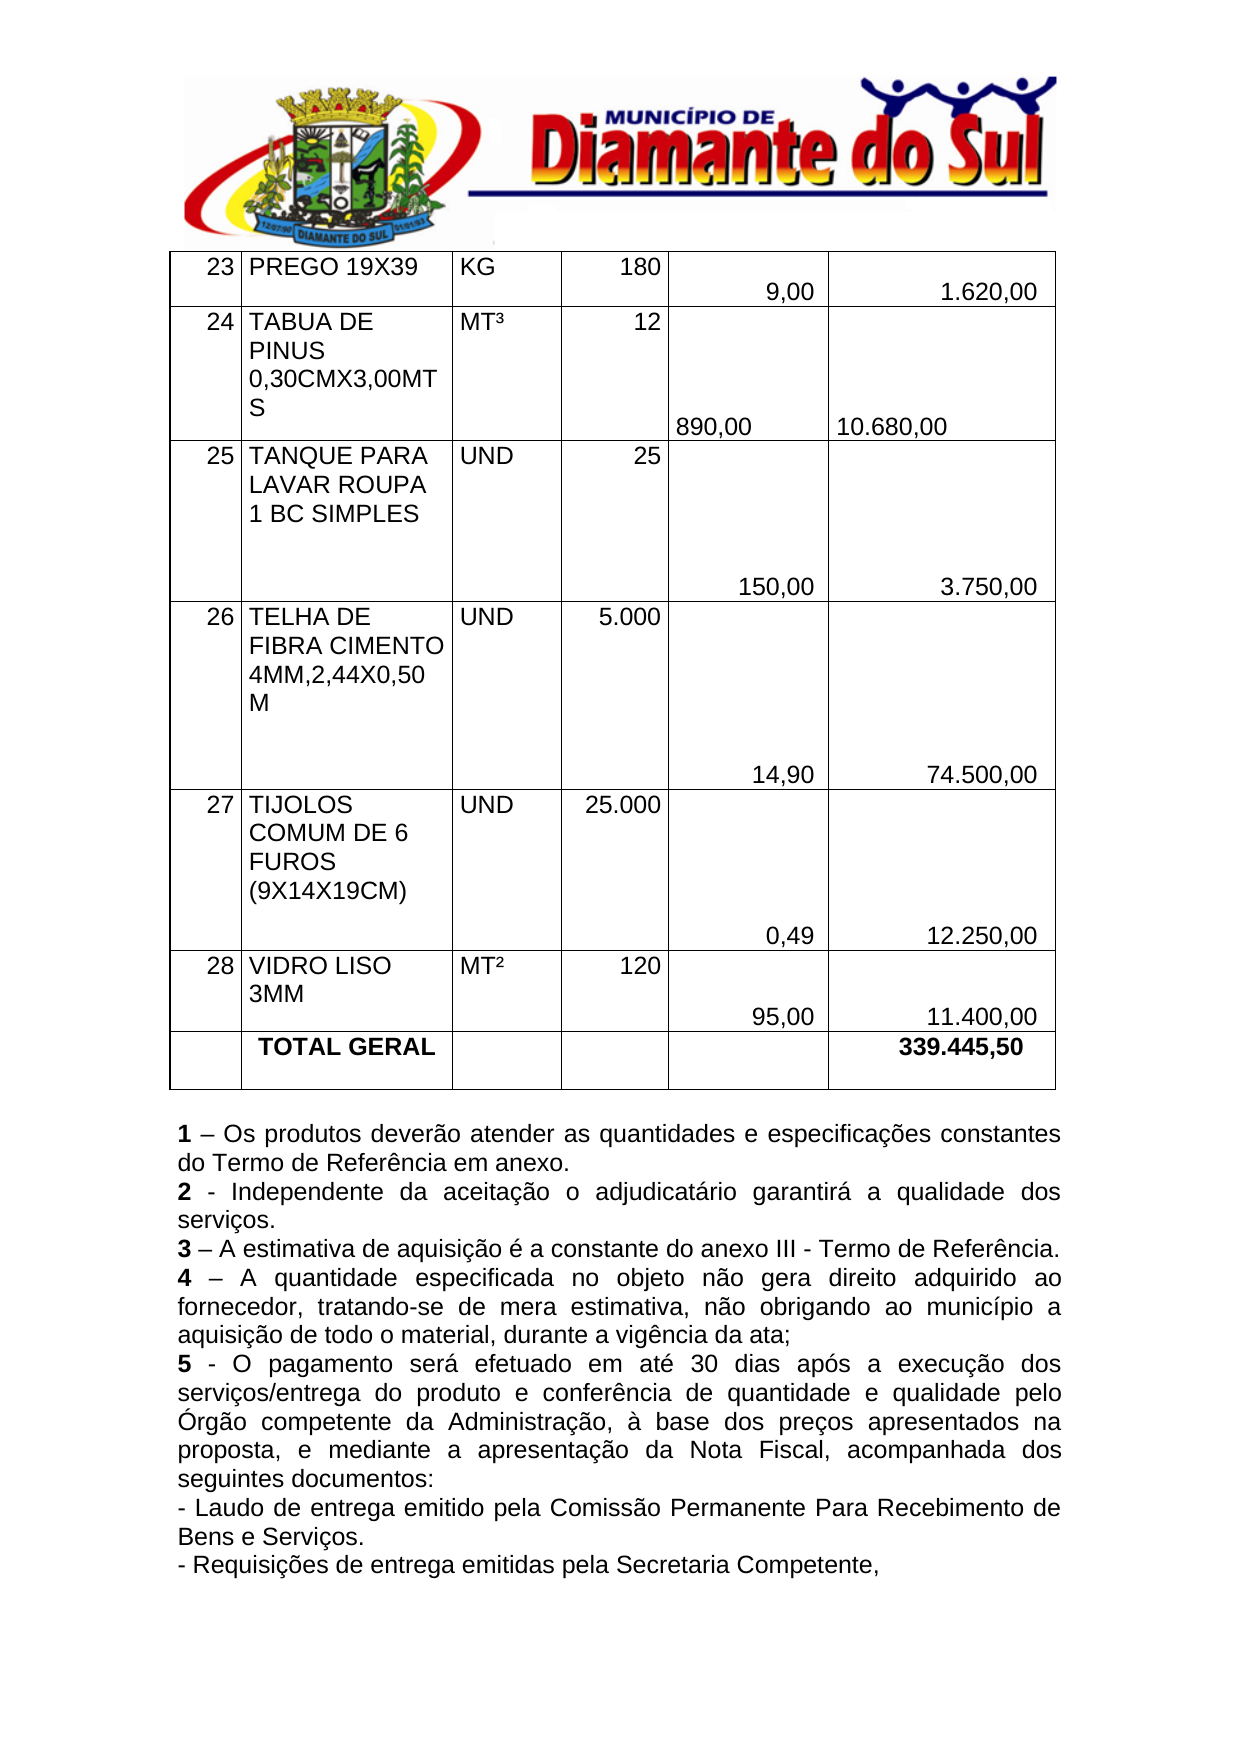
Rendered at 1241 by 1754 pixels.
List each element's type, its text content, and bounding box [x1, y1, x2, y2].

table_cell 180 [562, 252, 668, 306]
text 2 - Independente da aceitação o adjudicatário garantirá a qualidade dos serviços. [177, 1177, 1063, 1234]
table_cell TANQUE PARA LAVAR ROUPA 1 BC SIMPLES [242, 441, 452, 601]
text 5 - O pagamento será efetuado em até 30 dias após a execução dos serviços/entrega do produto e conferência de quantidade e qualidade pelo Órgão competente da Administração, à base dos preços apresentados na proposta, e mediante a apresentação da Nota Fiscal, acompanhada dos seguintes documentos: [177, 1349, 1063, 1493]
table_cell [171, 1032, 241, 1089]
text - Laudo de entrega emitido pela Comissão Permanente Para Recebimento de Bens e Serviços. [177, 1493, 1063, 1550]
table_cell MT² [453, 951, 561, 1031]
table_cell UND [453, 441, 561, 601]
text 1 – Os produtos deverão atender as quantidades e especificações constantes do Termo de Referência em anexo. [177, 1119, 1063, 1177]
text - Requisições de entrega emitidas pela Secretaria Competente, [177, 1550, 1063, 1579]
table_cell UND [453, 790, 561, 949]
table_cell TABUA DE PINUS 0,30CMX3,00MTS [242, 307, 452, 440]
text 3 – A estimativa de aquisição é a constante do anexo III - Termo de Referência. [177, 1234, 1063, 1263]
table_cell 27 [171, 790, 241, 949]
text 4 – A quantidade especificada no objeto não gera direito adquirido ao fornecedor, tratando-se de mera estimativa, não obrigando ao município a aquisição de todo o material, durante a vigência da ata; [177, 1263, 1063, 1349]
table_cell 14,90 [669, 602, 828, 789]
table_cell 25 [562, 441, 668, 601]
table_cell 11.400,00 [829, 951, 1055, 1031]
table_cell 28 [171, 951, 241, 1031]
table_cell VIDRO LISO 3MM [242, 951, 452, 1031]
table_cell 10.680,00 [829, 307, 1055, 440]
table_cell 12 [562, 307, 668, 440]
table_cell 12.250,00 [829, 790, 1055, 949]
table_cell TOTAL GERAL [242, 1032, 452, 1089]
table_cell 890,00 [669, 307, 828, 440]
table_cell PREGO 19X39 [242, 252, 452, 306]
table_cell 5.000 [562, 602, 668, 789]
table_cell [562, 1032, 668, 1089]
table_cell 1.620,00 [829, 252, 1055, 306]
table_cell 0,49 [669, 790, 828, 949]
table_cell KG [453, 252, 561, 306]
table_cell 25 [171, 441, 241, 601]
table_cell 24 [171, 307, 241, 440]
table_cell 150,00 [669, 441, 828, 601]
table_cell MT³ [453, 307, 561, 440]
table_cell 120 [562, 951, 668, 1031]
table_cell UND [453, 602, 561, 789]
table_cell 339.445,50 [829, 1032, 1055, 1089]
table_cell 3.750,00 [829, 441, 1055, 601]
table_cell [669, 1032, 828, 1089]
table_cell 25.000 [562, 790, 668, 949]
table_cell TIJOLOS COMUM DE 6 FUROS (9X14X19CM) [242, 790, 452, 949]
table_cell 95,00 [669, 951, 828, 1031]
picture [177, 73, 1063, 252]
table_cell TELHA DE FIBRA CIMENTO 4MM,2,44X0,50M [242, 602, 452, 789]
table_cell 26 [171, 602, 241, 789]
table_cell 23 [171, 252, 241, 306]
table_cell [453, 1032, 561, 1089]
table_cell 74.500,00 [829, 602, 1055, 789]
table_cell 9,00 [669, 252, 828, 306]
